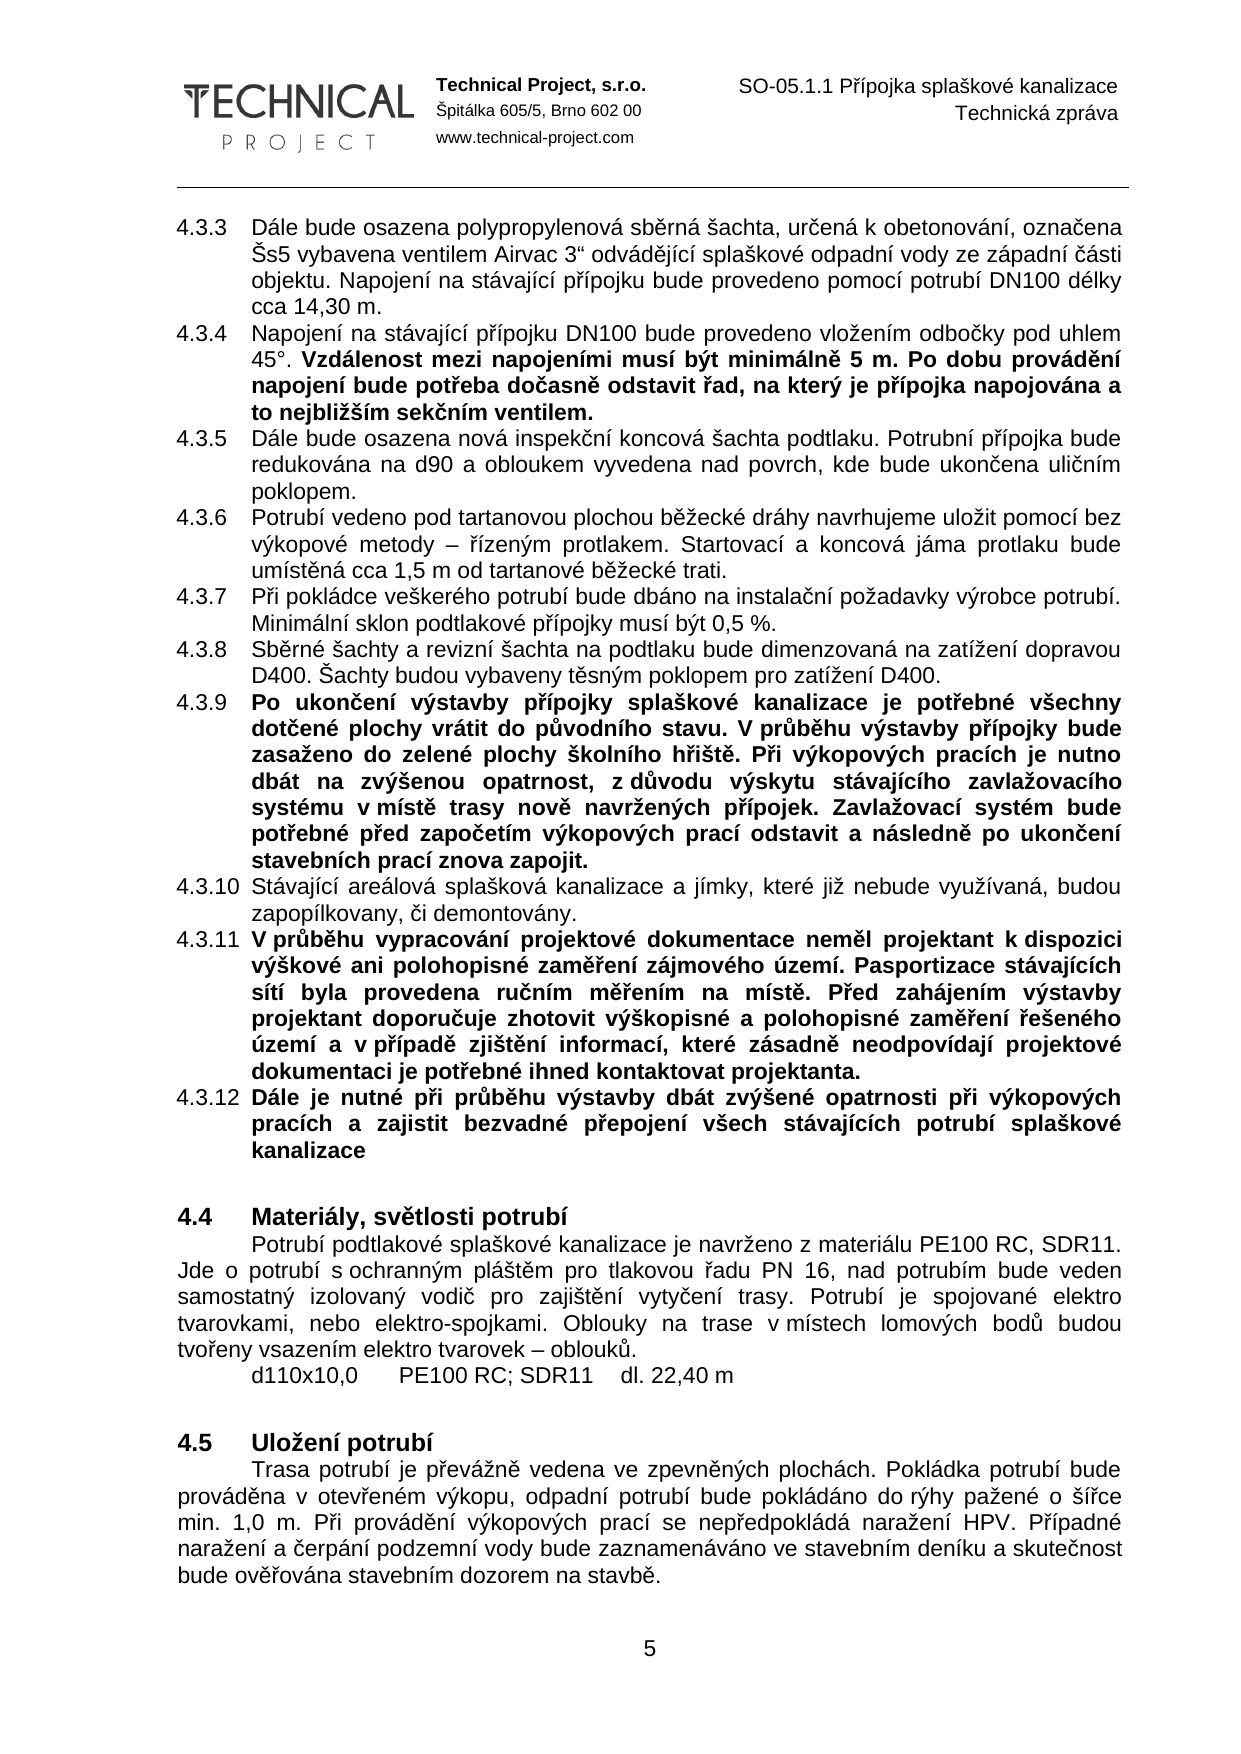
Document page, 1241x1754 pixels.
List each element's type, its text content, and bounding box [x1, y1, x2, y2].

subtitle Dále je nutné při průběhu výstavby dbát zvýšené opatrnosti při výkopových pracích a zajistit bezvadné přepojení všech stávajících potrubí splaškové kanalizace [176, 1084, 1122, 1163]
subtitle V průběhu vypracování projektové dokumentace neměl projektant k dispozici výškové ani polohopisné zaměření zájmového území. Pasportizace stávajících sítí byla provedena ručním měřením na místě. Před zahájením výstavby projektant doporučuje zhotovit výškopisné a polohopisné zaměření řešeného území a v případě zjištění informací, které zásadně neodpovídají projektové dokumentaci je potřebné ihned kontaktovat projektanta. [176, 926, 1122, 1084]
subtitle Po ukončení výstavby přípojky splaškové kanalizace je potřebné všechny dotčené plochy vrátit do původního stavu. V průběhu výstavby přípojky bude zasaženo do zelené plochy školního hřiště. Při výkopových pracích je nutno dbát na zvýšenou opatrnost, z důvodu výskytu stávajícího zavlažovacího systému v místě trasy nově navržených přípojek. Zavlažovací systém bude potřebné před započetím výkopových prací odstavit a následně po ukončení stavebních prací znova zapojit. [176, 689, 1122, 873]
text Potrubí podtlakové splaškové kanalizace je navrženo z materiálu PE100 RC, SDR11. Jde o potrubí s ochranným pláštěm pro tlakovou řadu PN 16, nad potrubím bude veden samostatný izolovaný vodič pro zajištění vytyčení trasy. Potrubí je spojované elektro tvarovkami, nebo elektro-spojkami. Oblouky na trase v místech lomových bodů budou tvořeny vsazením elektro tvarovek – oblouků. [177, 1231, 1122, 1362]
subtitle Sběrné šachty a revizní šachta na podtlaku bude dimenzovaná na zatížení dopravou D400. Šachty budou vybaveny těsným poklopem pro zatížení D400. [176, 636, 1122, 689]
text Trasa potrubí je převážně vedena ve zpevněných plochách. Pokládka potrubí bude prováděna v otevřeném výkopu, odpadní potrubí bude pokládáno do rýhy pažené o šířce min. 1,0 m. Při provádění výkopových prací se nepředpokládá naražení HPV. Případné naražení a čerpání podzemní vody bude zaznamenáváno ve stavebním deníku a skutečnost bude ověřována stavebním dozorem na stavbě. [177, 1456, 1122, 1588]
subtitle Dále bude osazena polypropylenová sběrná šachta, určená k obetonování, označena Šs5 vybavena ventilem Airvac 3“ odvádějící splaškové odpadní vody ze západní části objektu. Napojení na stávající přípojku bude provedeno pomocí potrubí DN100 délky cca 14,30 m. [176, 214, 1122, 320]
subtitle Při pokládce veškerého potrubí bude dbáno na instalační požadavky výrobce potrubí. Minimální sklon podtlakové přípojky musí být 0,5 %. [176, 583, 1122, 636]
subtitle Materiály, světlosti potrubí [177, 1202, 1122, 1231]
subtitle Napojení na stávající přípojku DN100 bude provedeno vložením odbočky pod uhlem 45°. Vzdálenost mezi napojeními musí být minimálně 5 m. Po dobu provádění napojení bude potřeba dočasně odstavit řad, na který je přípojka napojována a to nejbližším sekčním ventilem. [176, 320, 1122, 425]
subtitle Stávající areálová splašková kanalizace a jímky, které již nebude využívaná, budou zapopílkovany, či demontovány. [176, 873, 1122, 926]
picture [177, 73, 424, 163]
subtitle Potrubí vedeno pod tartanovou plochou běžecké dráhy navrhujeme uložit pomocí bez výkopové metody – řízeným protlakem. Startovací a koncová jáma protlaku bude umístěná cca 1,5 m od tartanové běžecké trati. [176, 504, 1122, 583]
subtitle Uložení potrubí [177, 1428, 1122, 1456]
text d110x10,0 PE100 RC; SDR11 dl. 22,40 m [177, 1362, 1122, 1389]
subtitle Dále bude osazena nová inspekční koncová šachta podtlaku. Potrubní přípojka bude redukována na d90 a obloukem vyvedena nad povrch, kde bude ukončena uličním poklopem. [176, 425, 1122, 504]
